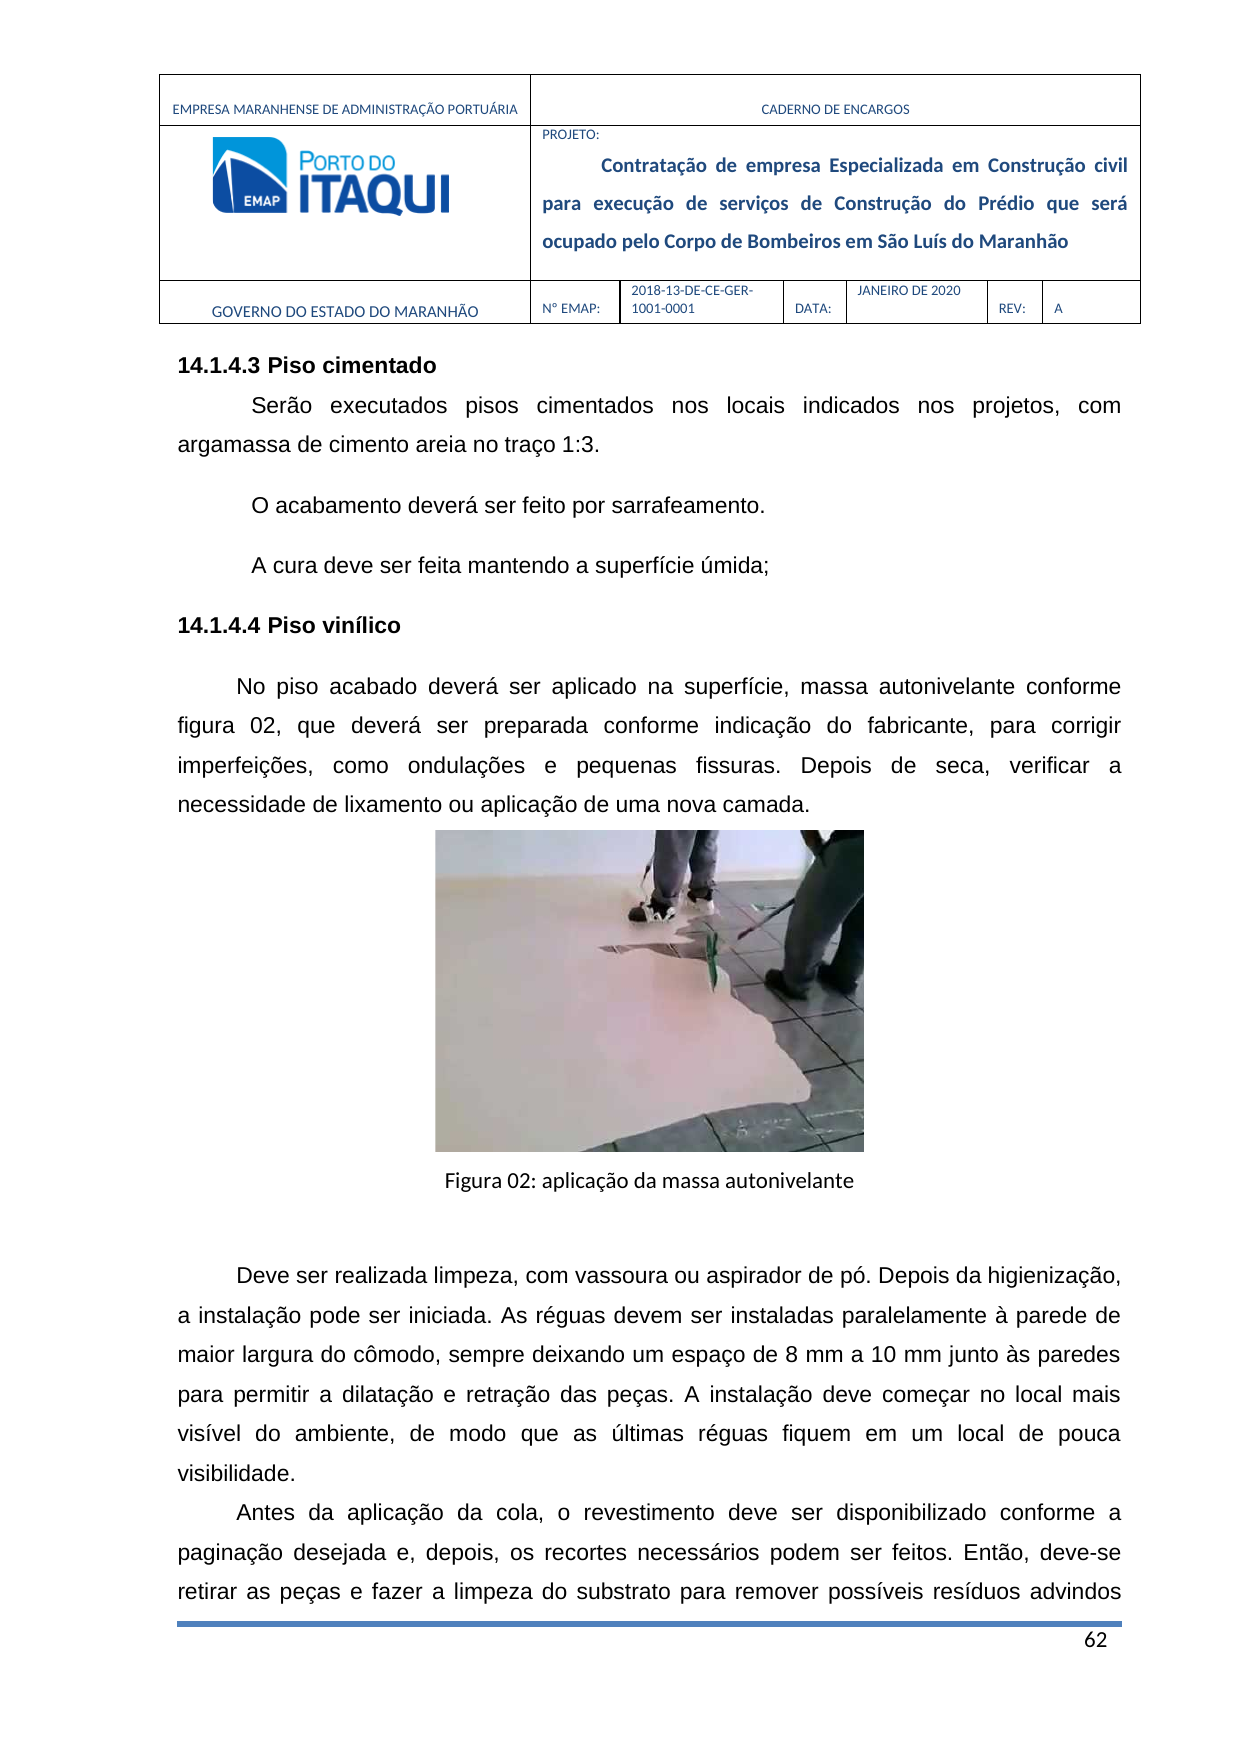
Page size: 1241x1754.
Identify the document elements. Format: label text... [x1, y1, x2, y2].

text Deve ser realizada limpeza, com vassoura ou aspirador de pó. Depois da higienização, a instalação pode ser iniciada. As réguas devem ser instaladas paralelamente à parede de maior largura do cômodo, sempre deixando um espaço de 8 mm a 10 mm junto às paredes para permitir a dilatação e retração das peças. A instalação deve começar no local mais visível do ambiente, de modo que as últimas réguas fiquem em um local de pouca visibilidade. [177, 1262, 1122, 1486]
list Piso vinílico [177, 612, 1122, 639]
picture [212, 137, 449, 216]
text A cura deve ser feita mantendo a superfície úmida; [177, 552, 1122, 578]
text Figura 02: aplicação da massa autonivelante [177, 1166, 1122, 1194]
text Serão executados pisos cimentados nos locais indicados nos projetos, com argamassa de cimento areia no traço 1:3. [177, 392, 1122, 458]
subtitle Piso cimentado [177, 352, 1122, 379]
text O acabamento deverá ser feito por sarrafeamento. [177, 492, 1122, 518]
text No piso acabado deverá ser aplicado na superfície, massa autonivelante conforme figura 02, que deverá ser preparada conforme indicação do fabricante, para corrigir imperfeições, como ondulações e pequenas fissuras. Depois de seca, verificar a necessidade de lixamento ou aplicação de uma nova camada. [177, 673, 1122, 817]
picture [435, 830, 864, 1152]
